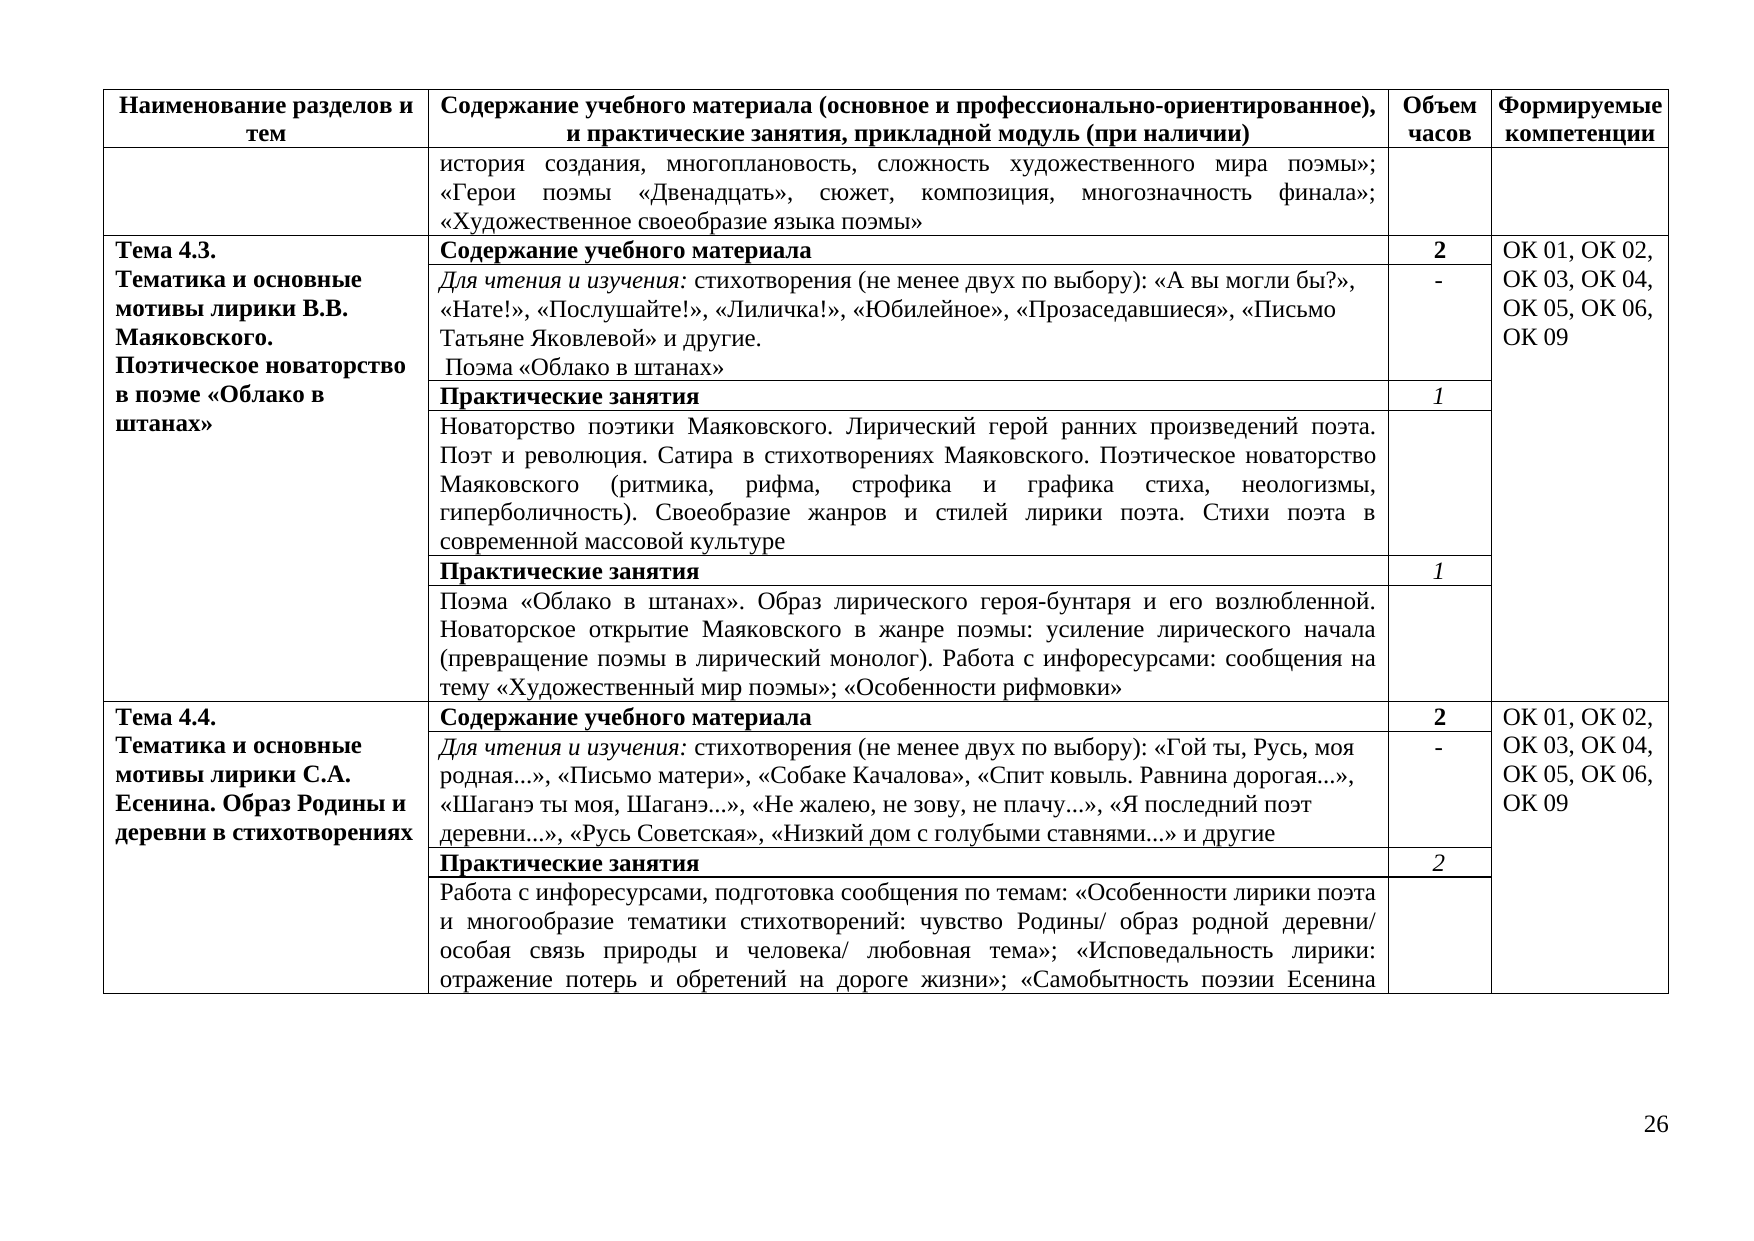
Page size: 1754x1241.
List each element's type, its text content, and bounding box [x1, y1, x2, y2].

table_cell Для чтения и изучения: стихотворения (не менее двух по выбору): «А вы могли бы?», «Нате!», «Послушайте!», «Лиличка!», «Юбилейное», «Прозаседавшиеся», «Письмо Татьяне Яковлевой» и другие. Поэма «Облако в штанах» [429, 265, 1388, 380]
table_cell Содержание учебного материала [429, 236, 1388, 264]
table_cell - [1389, 732, 1491, 847]
table_cell 2 [1389, 702, 1491, 731]
table_cell Тема 4.4. Тематика и основные мотивы лирики С.А. Есенина. Образ Родины и деревни в стихотворениях [104, 702, 428, 992]
table_cell [1389, 878, 1491, 992]
table_header Наименование разделов и тем [104, 90, 428, 147]
table_cell [1389, 411, 1491, 555]
table_cell 2 [1389, 148, 1491, 234]
table_cell 2 [1389, 848, 1491, 876]
table_cell 2 [1389, 236, 1491, 264]
table_cell Тема 4.3. Тематика и основные мотивы лирики В.В. Маяковского. Поэтическое новаторство в поэме «Облако в штанах» [104, 236, 428, 701]
table_header Формируемые компетенции [1492, 90, 1668, 147]
table_cell ОК 01, ОК 02, ОК 03, ОК 04, ОК 05, ОК 06, ОК 09 [1492, 702, 1668, 992]
table_cell Для чтения и изучения: стихотворения (не менее двух по выбору): «Гой ты, Русь, моя родная...», «Письмо матери», «Собаке Качалова», «Спит ковыль. Равнина дорогая...», «Шаганэ ты моя, Шаганэ...», «Не жалею, не зову, не плачу...», «Я последний поэт деревни...», «Русь Советская», «Низкий дом с голубыми ставнями...» и другие [429, 732, 1388, 847]
table_cell Поэма «Облако в штанах». Образ лирического героя-бунтаря и его возлюбленной. Новаторское открытие Маяковского в жанре поэмы: усиление лирического начала (превращение поэмы в лирический монолог). Работа с инфоресурсами: сообщения на тему «Художественный мир поэмы»; «Особенности рифмовки» [429, 586, 1388, 701]
table_cell 1 [1389, 556, 1491, 585]
table_cell [1389, 586, 1491, 701]
table_header Содержание учебного материала (основное и профессионально-ориентированное), и практические занятия, прикладной модуль (при наличии) [429, 90, 1388, 147]
table_cell ОК 01, ОК 02, ОК 03, ОК 04, ОК 05, ОК 06, ОК 09 [1492, 236, 1668, 701]
table_cell Содержание учебного материала [429, 702, 1388, 731]
table_cell - [1389, 265, 1491, 380]
table_header Объем часов [1389, 90, 1491, 147]
table_cell Новаторство поэтики Маяковского. Лирический герой ранних произведений поэта. Поэт и революция. Сатира в стихотворениях Маяковского. Поэтическое новаторство Маяковского (ритмика, рифма, строфика и графика стиха, неологизмы, гиперболичность). Своеобразие жанров и стилей лирики поэта. Стихи поэта в современной массовой культуре [429, 411, 1388, 555]
table_cell Практические занятия [429, 381, 1388, 410]
table_cell Практические занятия [429, 848, 1388, 876]
table_cell 1 [1389, 381, 1491, 410]
table_cell Практические занятия [429, 556, 1388, 585]
